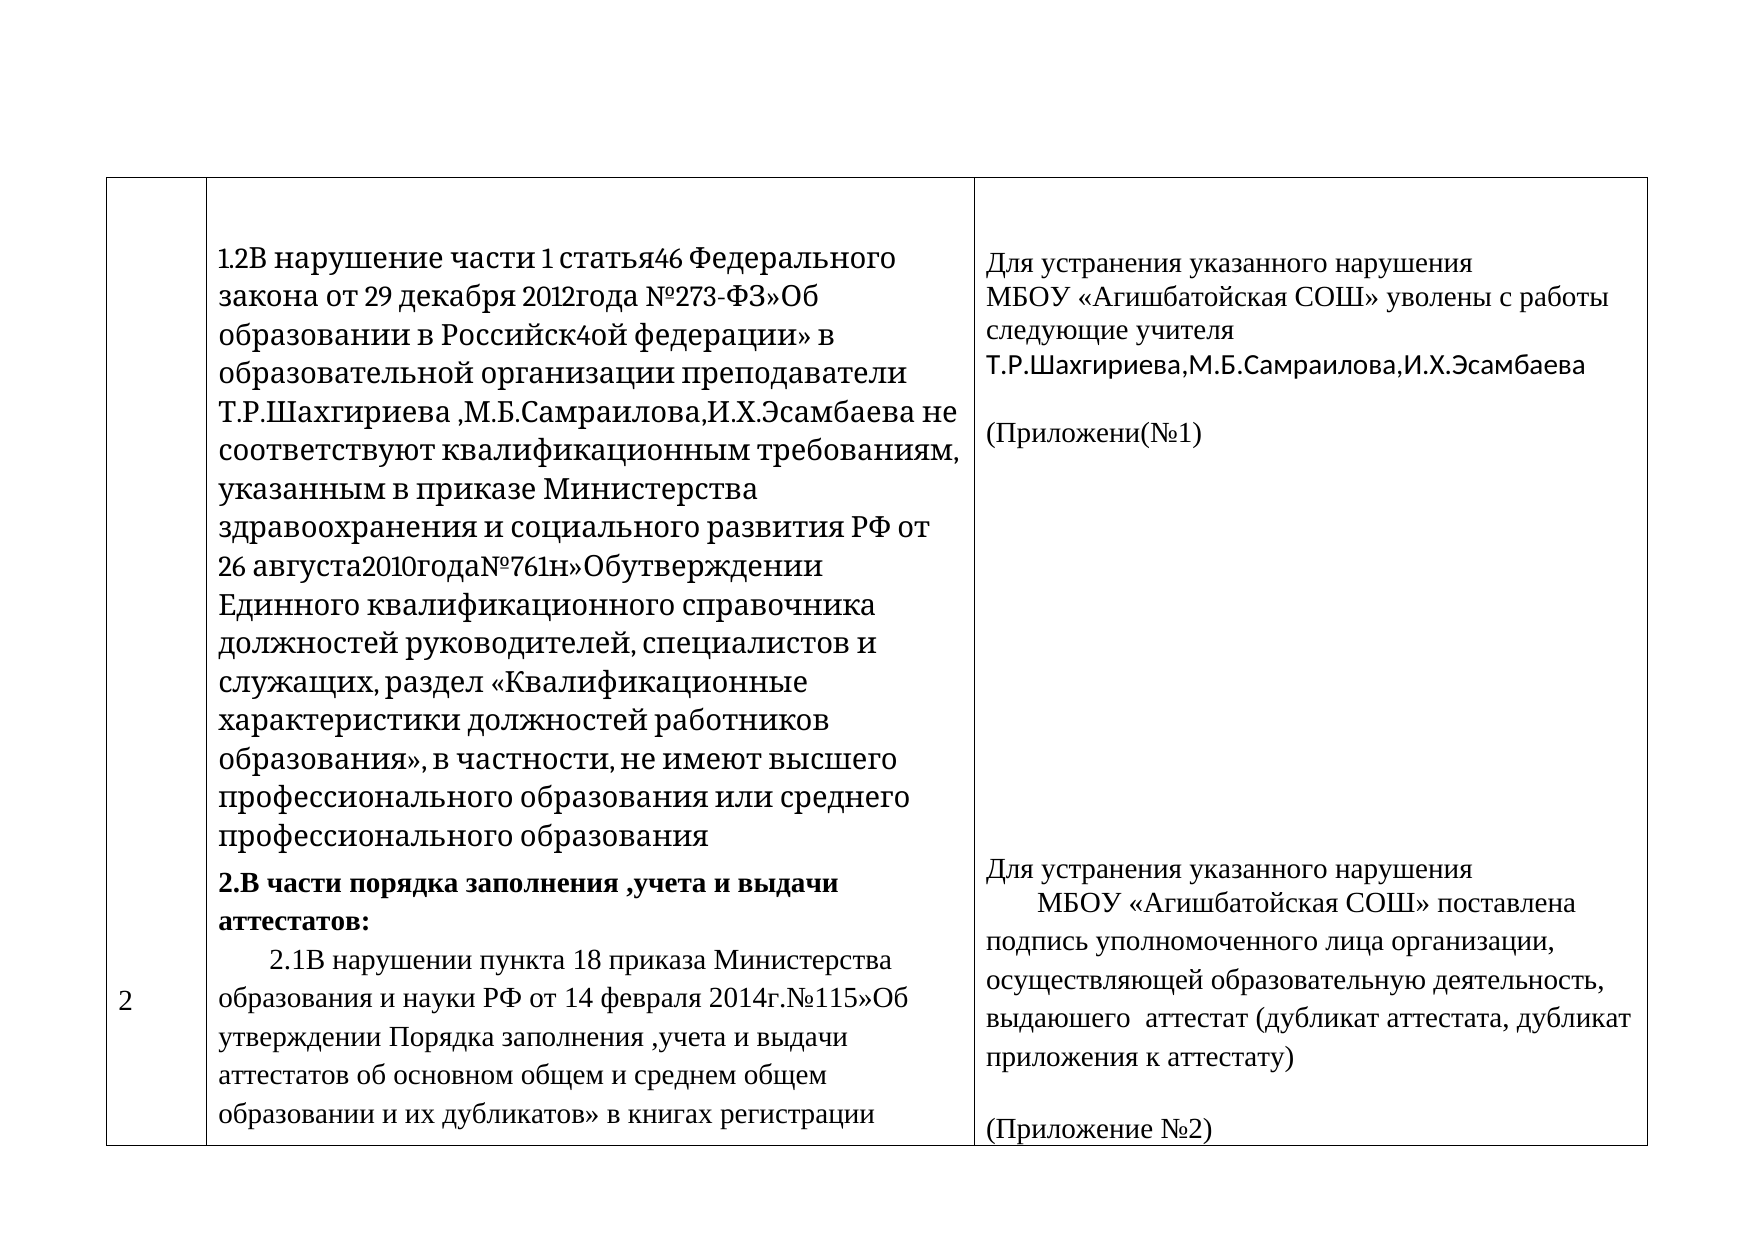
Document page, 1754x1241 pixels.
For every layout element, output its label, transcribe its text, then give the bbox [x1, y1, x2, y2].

table_cell 1. 2 3 4 5 6 7 8 [107, 178, 206, 1144]
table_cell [975, 178, 1647, 1144]
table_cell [207, 178, 974, 1144]
